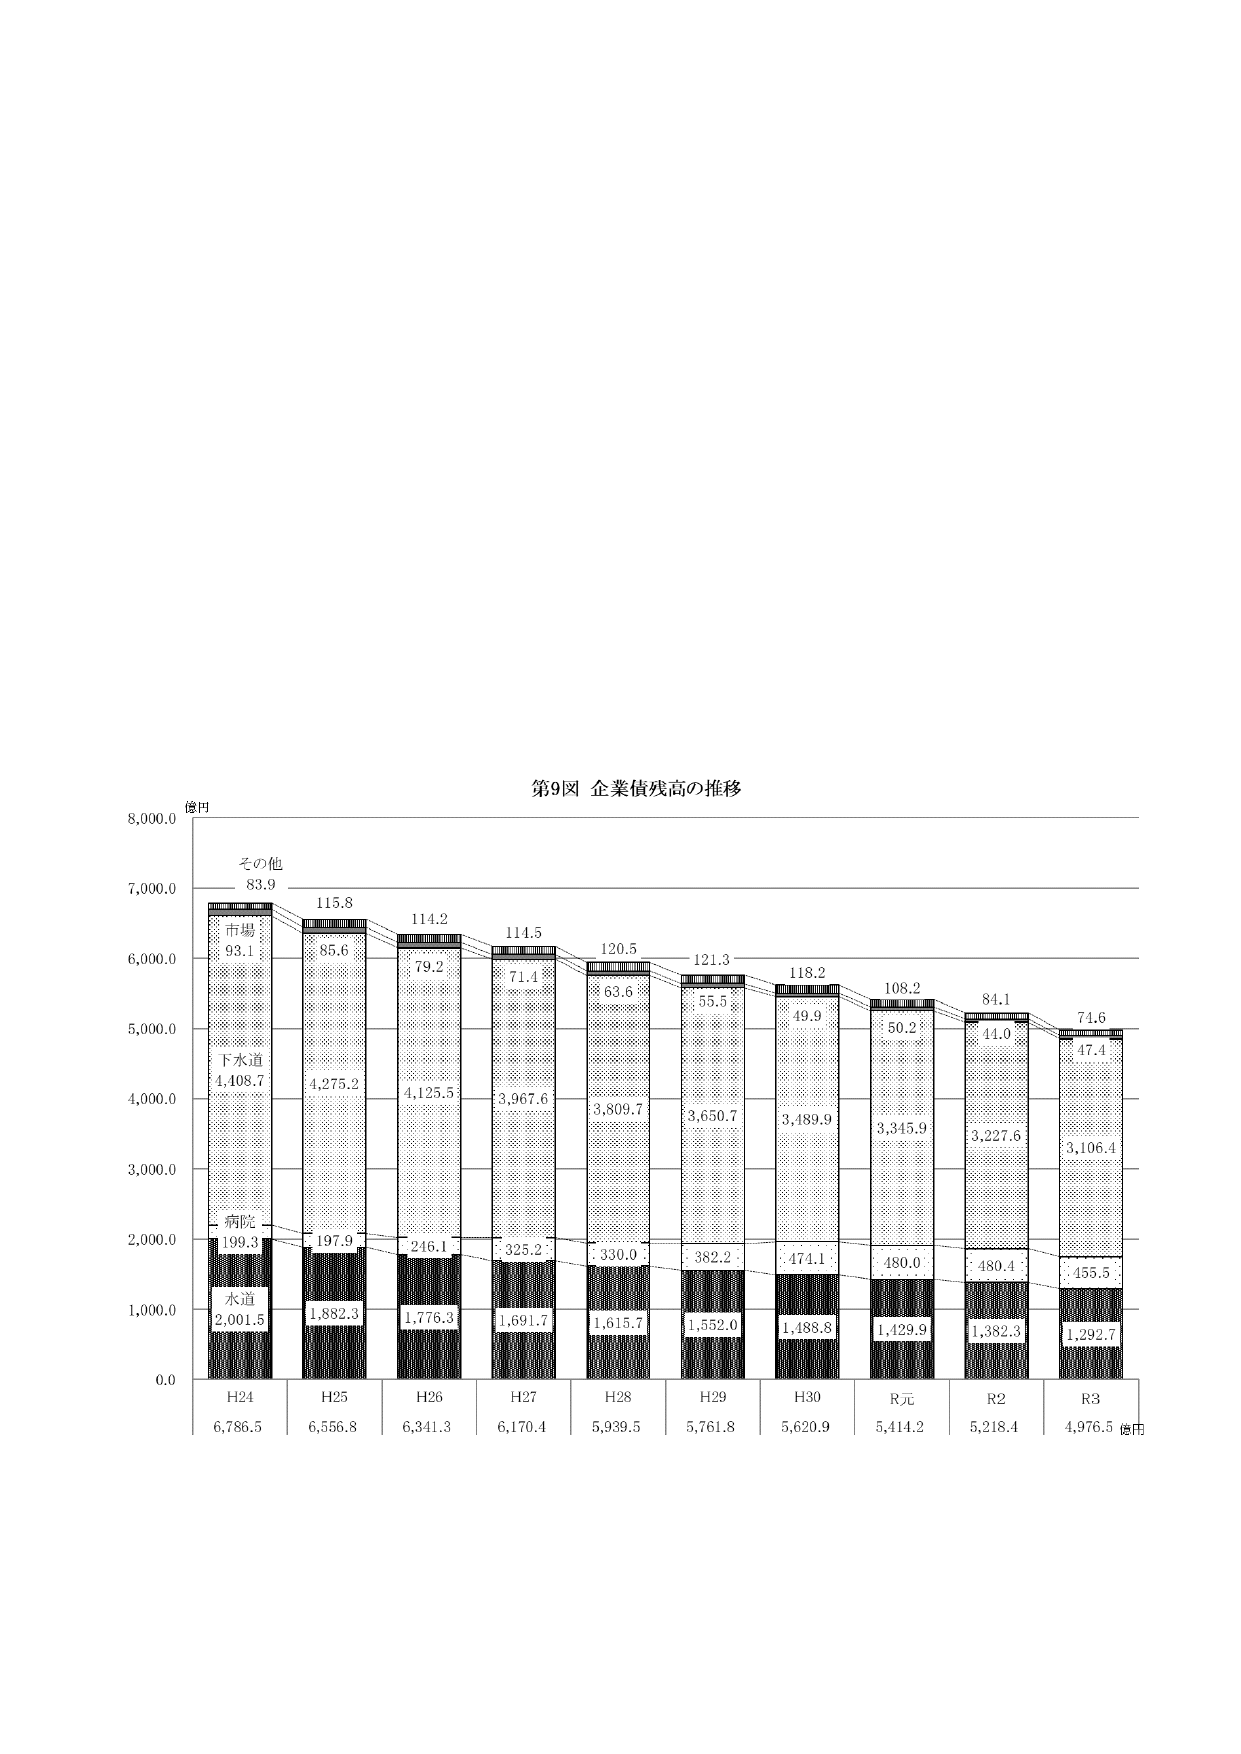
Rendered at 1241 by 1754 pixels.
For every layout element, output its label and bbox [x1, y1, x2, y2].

picture [118, 765, 1154, 1442]
